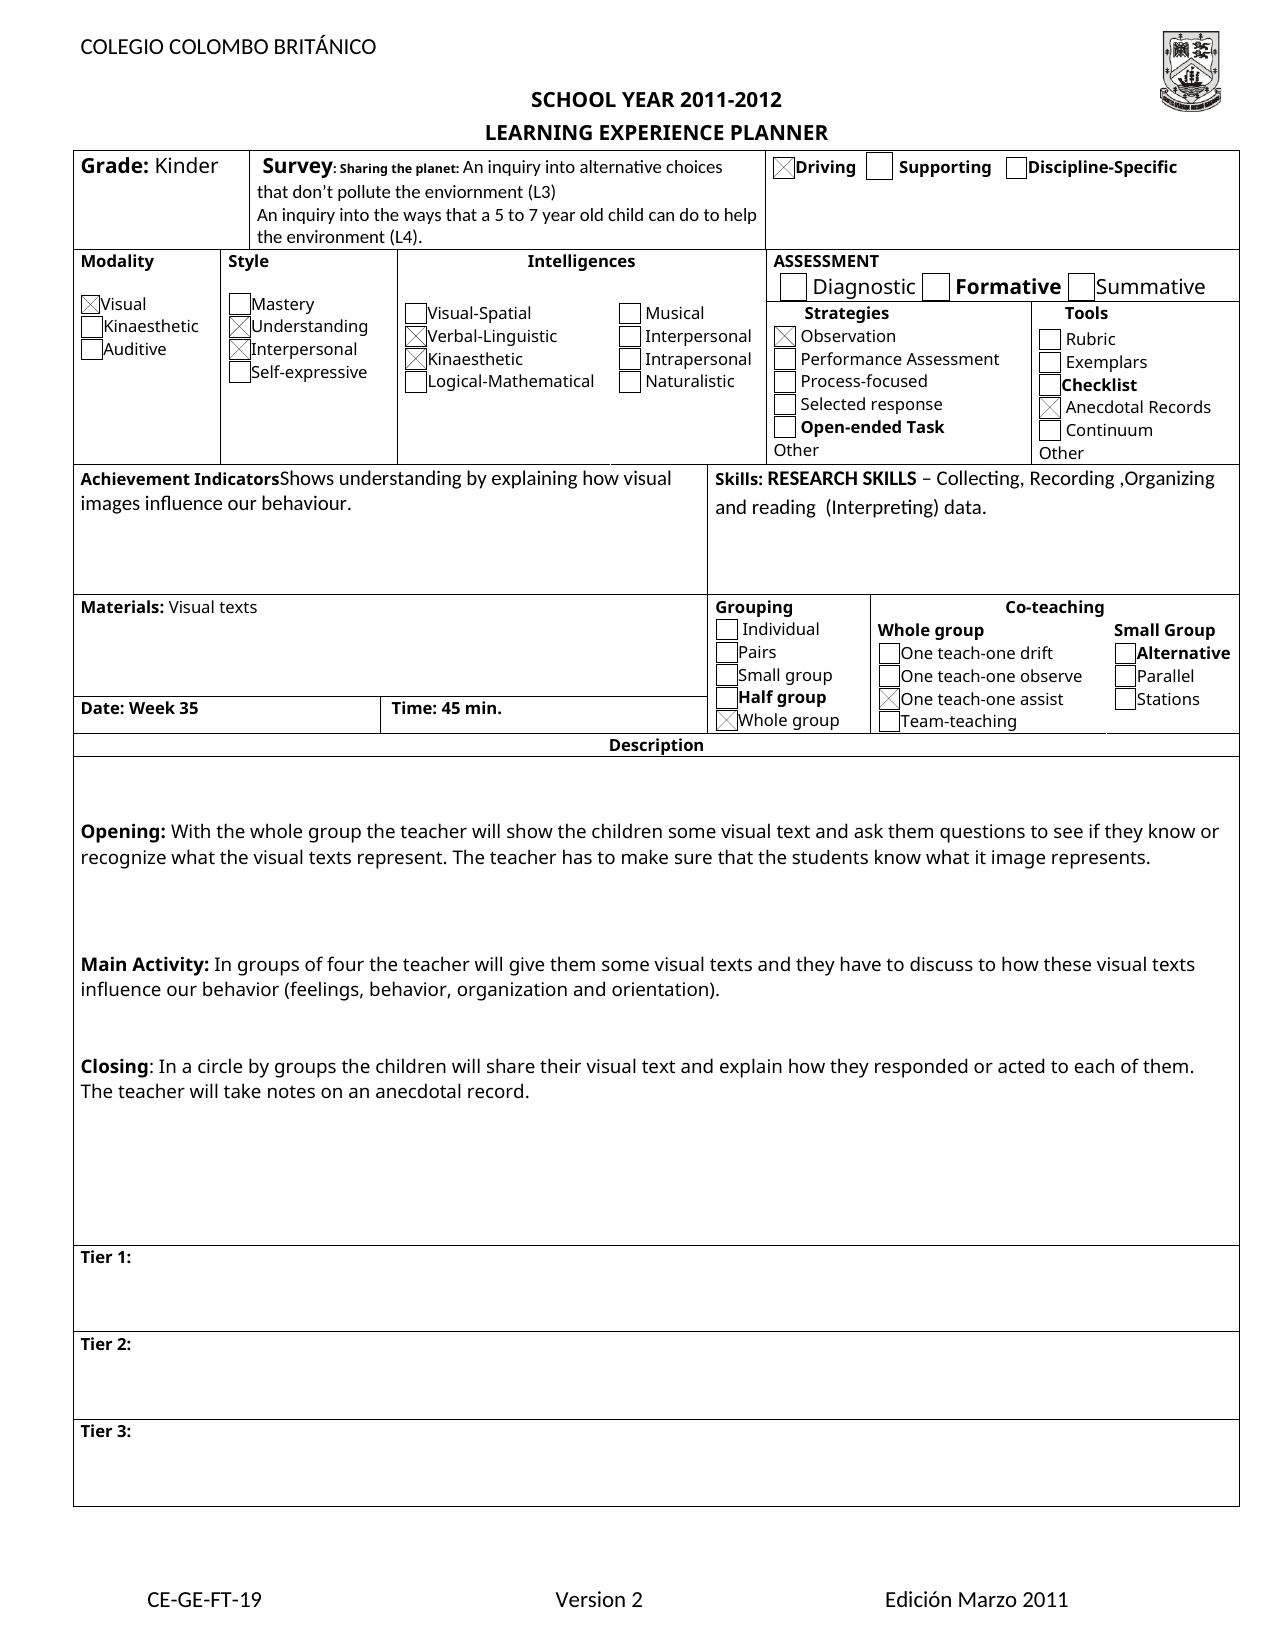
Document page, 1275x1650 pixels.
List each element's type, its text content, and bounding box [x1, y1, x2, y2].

table_cell Tools Rubric Exemplars Checklist Anecdotal Records Continuum Other [1032, 302, 1239, 464]
table_cell Modality Visual Kinaesthetic Auditive [74, 250, 220, 464]
table_cell Driving Supporting Discipline-Specific [766, 151, 1239, 249]
table_cell ASSESSMENT Diagnostic Formative Summative [767, 250, 1239, 301]
table_cell Achievement IndicatorsShows understanding by explaining how visual images influence our behaviour. [74, 465, 707, 594]
table_cell Opening: With the whole group the teacher will show the children some visual text and ask them questions to see if they know or recognize what the visual texts represent. The teacher has to make sure that the students know what it image represents. [74, 757, 1239, 950]
table_cell Survey: Sharing the planet: An inquiry into alternative choices that don’t pollute the enviornment (L3) An inquiry into the ways that a 5 to 7 year old child can do to help the environment (L4). [250, 151, 765, 249]
table_cell Co-teaching [871, 595, 1239, 618]
table_cell Tier 3: [74, 1420, 1239, 1506]
table_cell Grade: Kinder [74, 151, 249, 249]
table_cell Skills: RESEARCH SKILLS – Collecting, Recording ,Organizing and reading (Interpreting) data. [708, 465, 1239, 594]
table_cell Tier 1: [74, 1246, 1239, 1331]
table_cell Style Mastery Understanding Interpersonal Self-expressive [221, 250, 397, 464]
table_cell Main Activity: In groups of four the teacher will give them some visual texts and they have to discuss to how these visual texts influence our behavior (feelings, behavior, organization and orientation). Closing: In a circle by groups the children will share their visual text and explain how they responded or acted to each of them. The teacher will take notes on an anecdotal record. [74, 951, 1239, 1244]
table_cell Visual-Spatial Verbal-Linguistic Kinaesthetic Logical-Mathematical [398, 302, 610, 464]
table_cell Materials: Visual texts [74, 595, 707, 696]
table_cell Tier 2: [74, 1332, 1239, 1418]
table_header COLEGIO COLOMBO BRITÁNICO SCHOOL YEAR 2011-2012 LEARNING EXPERIENCE PLANNER [74, 33, 1239, 150]
table_cell Date: Week 35 [74, 697, 380, 732]
table_cell Grouping Individual Pairs Small group Half group Whole group [708, 595, 870, 732]
table_cell Description [74, 734, 1239, 756]
table_cell Musical Interpersonal Intrapersonal Naturalistic [611, 302, 766, 464]
table_cell Time: 45 min. [381, 697, 707, 732]
table_cell Small Group Alternative Parallel Stations [1107, 619, 1239, 732]
table_cell Strategies Observation Performance Assessment Process-focused Selected response Open-ended Task Other [767, 302, 1031, 464]
table_cell Intelligences [398, 250, 766, 301]
table_cell Whole group One teach-one drift One teach-one observe One teach-one assist Team-teaching [871, 619, 1106, 732]
picture [1160, 31, 1222, 112]
